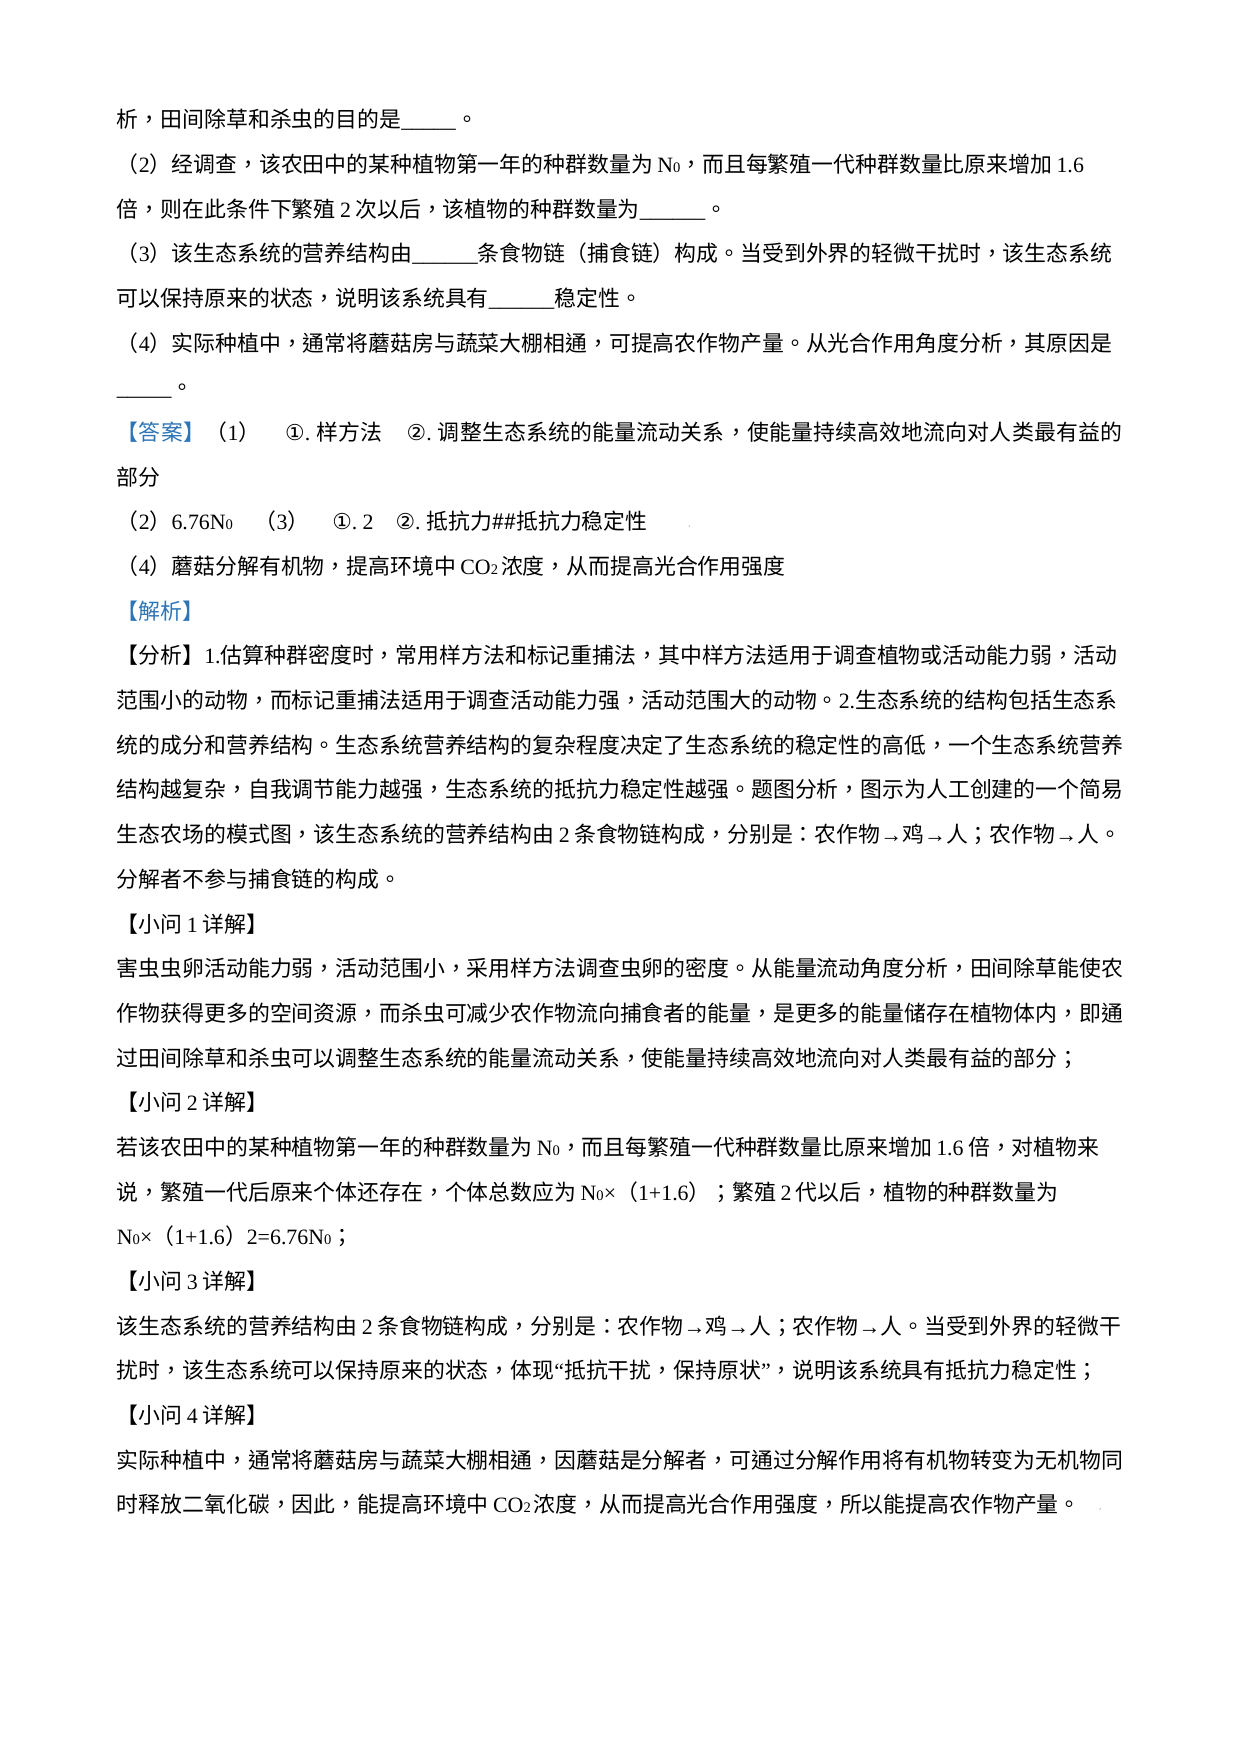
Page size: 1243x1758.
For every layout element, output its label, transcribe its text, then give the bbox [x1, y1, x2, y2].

text （4）蘑菇分解有机物，提高环境中CO2浓度，从而提高光合作用强度 [117, 551, 1126, 581]
text 【小问3详解】 [117, 1266, 1126, 1296]
text 【小问2详解】 [117, 1087, 1126, 1117]
text （2）经调查，该农田中的某种植物第一年的种群数量为N0，而且每繁殖一代种群数量比原来增加1.6倍，则在此条件下繁殖2次以后，该植物的种群数量为______。 [117, 149, 1126, 223]
text 实际种植中，通常将蘑菇房与蔬菜大棚相通，因蘑菇是分解者，可通过分解作用将有机物转变为无机物同时释放二氧化碳，因此，能提高环境中CO2浓度，从而提高光合作用强度，所以能提高农作物产量。 [117, 1445, 1126, 1519]
text 【答案】（1） ①. 样方法 ②. 调整生态系统的能量流动关系，使能量持续高效地流向对人类最有益的部分 [117, 417, 1126, 491]
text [117, 104, 1126, 134]
text 若该农田中的某种植物第一年的种群数量为N0，而且每繁殖一代种群数量比原来增加1.6倍，对植物来说，繁殖一代后原来个体还存在，个体总数应为N0×（1+1.6）；繁殖2代以后，植物的种群数量为N0×（1+1.6）2=6.76N0； [117, 1132, 1126, 1251]
text （3）该生态系统的营养结构由______条食物链（捕食链）构成。当受到外界的轻微干扰时，该生态系统可以保持原来的状态，说明该系统具有______稳定性。 [117, 238, 1126, 313]
text 害虫虫卵活动能力弱，活动范围小，采用样方法调查虫卵的密度。从能量流动角度分析，田间除草能使农作物获得更多的空间资源，而杀虫可减少农作物流向捕食者的能量，是更多的能量储存在植物体内，即通过田间除草和杀虫可以调整生态系统的能量流动关系，使能量持续高效地流向对人类最有益的部分； [117, 953, 1126, 1072]
text 【小问4详解】 [117, 1400, 1126, 1430]
text 该生态系统的营养结构由2条食物链构成，分别是：农作物→鸡→人；农作物→人。当受到外界的轻微干扰时，该生态系统可以保持原来的状态，体现“抵抗干扰，保持原状”，说明该系统具有抵抗力稳定性； [117, 1311, 1126, 1385]
text （4）实际种植中，通常将蘑菇房与蔬菜大棚相通，可提高农作物产量。从光合作用角度分析，其原因是_____。 [117, 328, 1126, 402]
text 【分析】1.估算种群密度时，常用样方法和标记重捕法，其中样方法适用于调查植物或活动能力弱，活动范围小的动物，而标记重捕法适用于调查活动能力强，活动范围大的动物。2.生态系统的结构包括生态系统的成分和营养结构。生态系统营养结构的复杂程度决定了生态系统的稳定性的高低，一个生态系统营养结构越复杂，自我调节能力越强，生态系统的抵抗力稳定性越强。题图分析，图示为人工创建的一个简易生态农场的模式图，该生态系统的营养结构由2条食物链构成，分别是：农作物→鸡→人；农作物→人。分解者不参与捕食链的构成。 [117, 640, 1126, 894]
text 【小问1详解】 [117, 908, 1126, 938]
text 【解析】 [117, 596, 1126, 626]
text （2）6.76N0 （3） ①. 2 ②. 抵抗力##抵抗力稳定性 [117, 506, 1126, 536]
